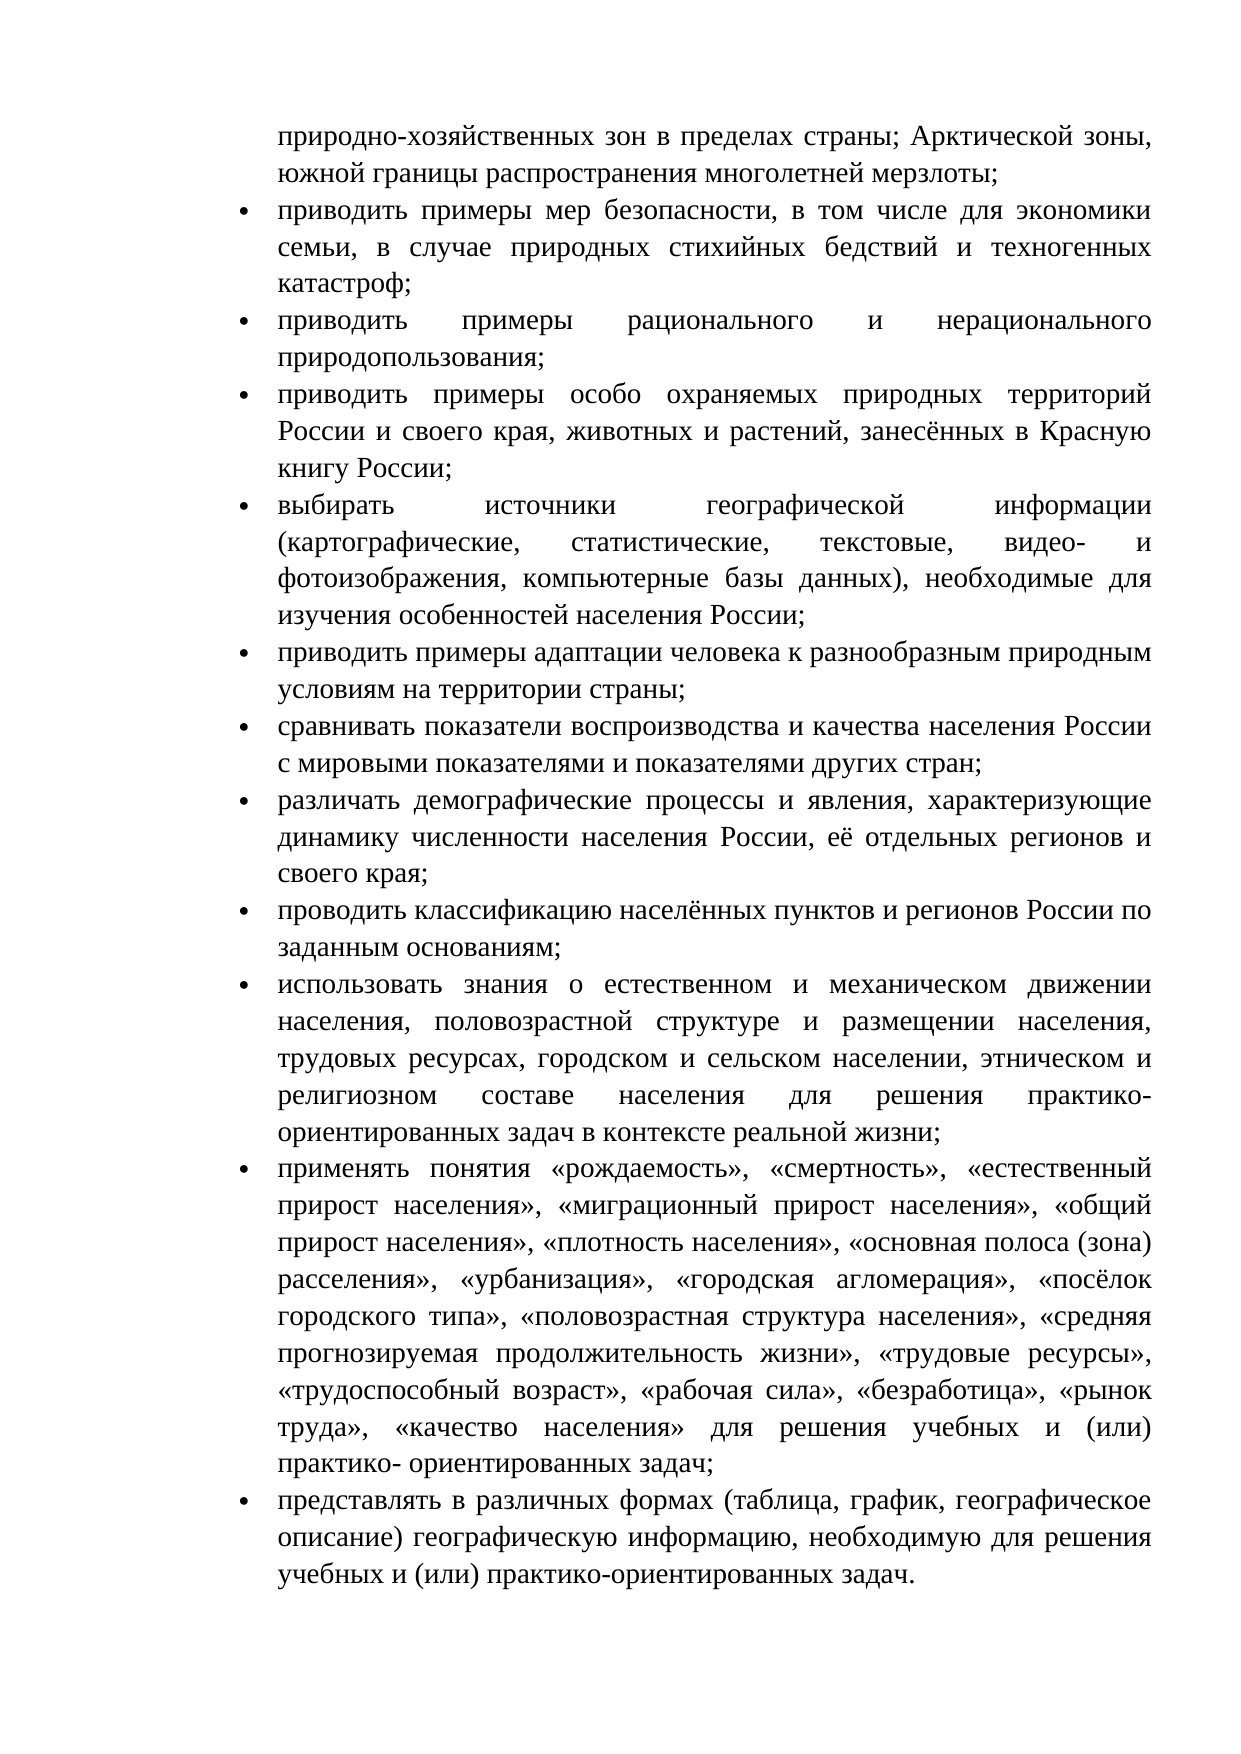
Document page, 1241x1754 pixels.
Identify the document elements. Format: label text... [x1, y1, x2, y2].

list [240, 118, 1152, 188]
list приводить примеры рационального и нерационального природопользования; [240, 302, 1152, 373]
list использовать знания о естественном и механическом движении населения, половозрастной структуре и размещении населения, трудовых ресурсах, городском и сельском населении, этническом и религиозном составе населения для решения практико-ориентированных задач в контексте реальной жизни; [240, 966, 1152, 1147]
list представлять в различных формах (таблица, график, географическое описание) географическую информацию, необходимую для решения учебных и (или) практико-ориентированных задач. [240, 1482, 1152, 1590]
list приводить примеры особо охраняемых природных территорий России и своего края, животных и растений, занесённых в Красную книгу России; [240, 376, 1152, 483]
list приводить примеры адаптации человека к разнообразным природным условиям на территории страны; [240, 634, 1152, 705]
list сравнивать показатели воспроизводства и качества населения России с мировыми показателями и показателями других стран; [240, 708, 1152, 778]
list приводить примеры мер безопасности, в том числе для экономики семьи, в случае природных стихийных бедствий и техногенных катастроф; [240, 192, 1152, 299]
list различать демографические процессы и явления, характеризующие динамику численности населения России, её отдельных регионов и своего края; [240, 782, 1152, 889]
list выбирать источники географической информации (картографические, статистические, текстовые, видео- и фотоизображения, компьютерные базы данных), необходимые для изучения особенностей населения России; [240, 487, 1152, 631]
list применять понятия «рождаемость», «смертность», «естественный прирост населения», «миграционный прирост населения», «общий прирост населения», «плотность населения», «основная полоса (зона) расселения», «урбанизация», «городская агломерация», «посёлок городского типа», «половозрастная структура населения», «средняя прогнозируемая продолжительность жизни», «трудовые ресурсы», «трудоспособный возраст», «рабочая сила», «безработица», «рынок труда», «качество населения» для решения учебных и (или) практико- ориентированных задач; [240, 1151, 1152, 1479]
list проводить классификацию населённых пунктов и регионов России по заданным основаниям; [240, 892, 1152, 963]
